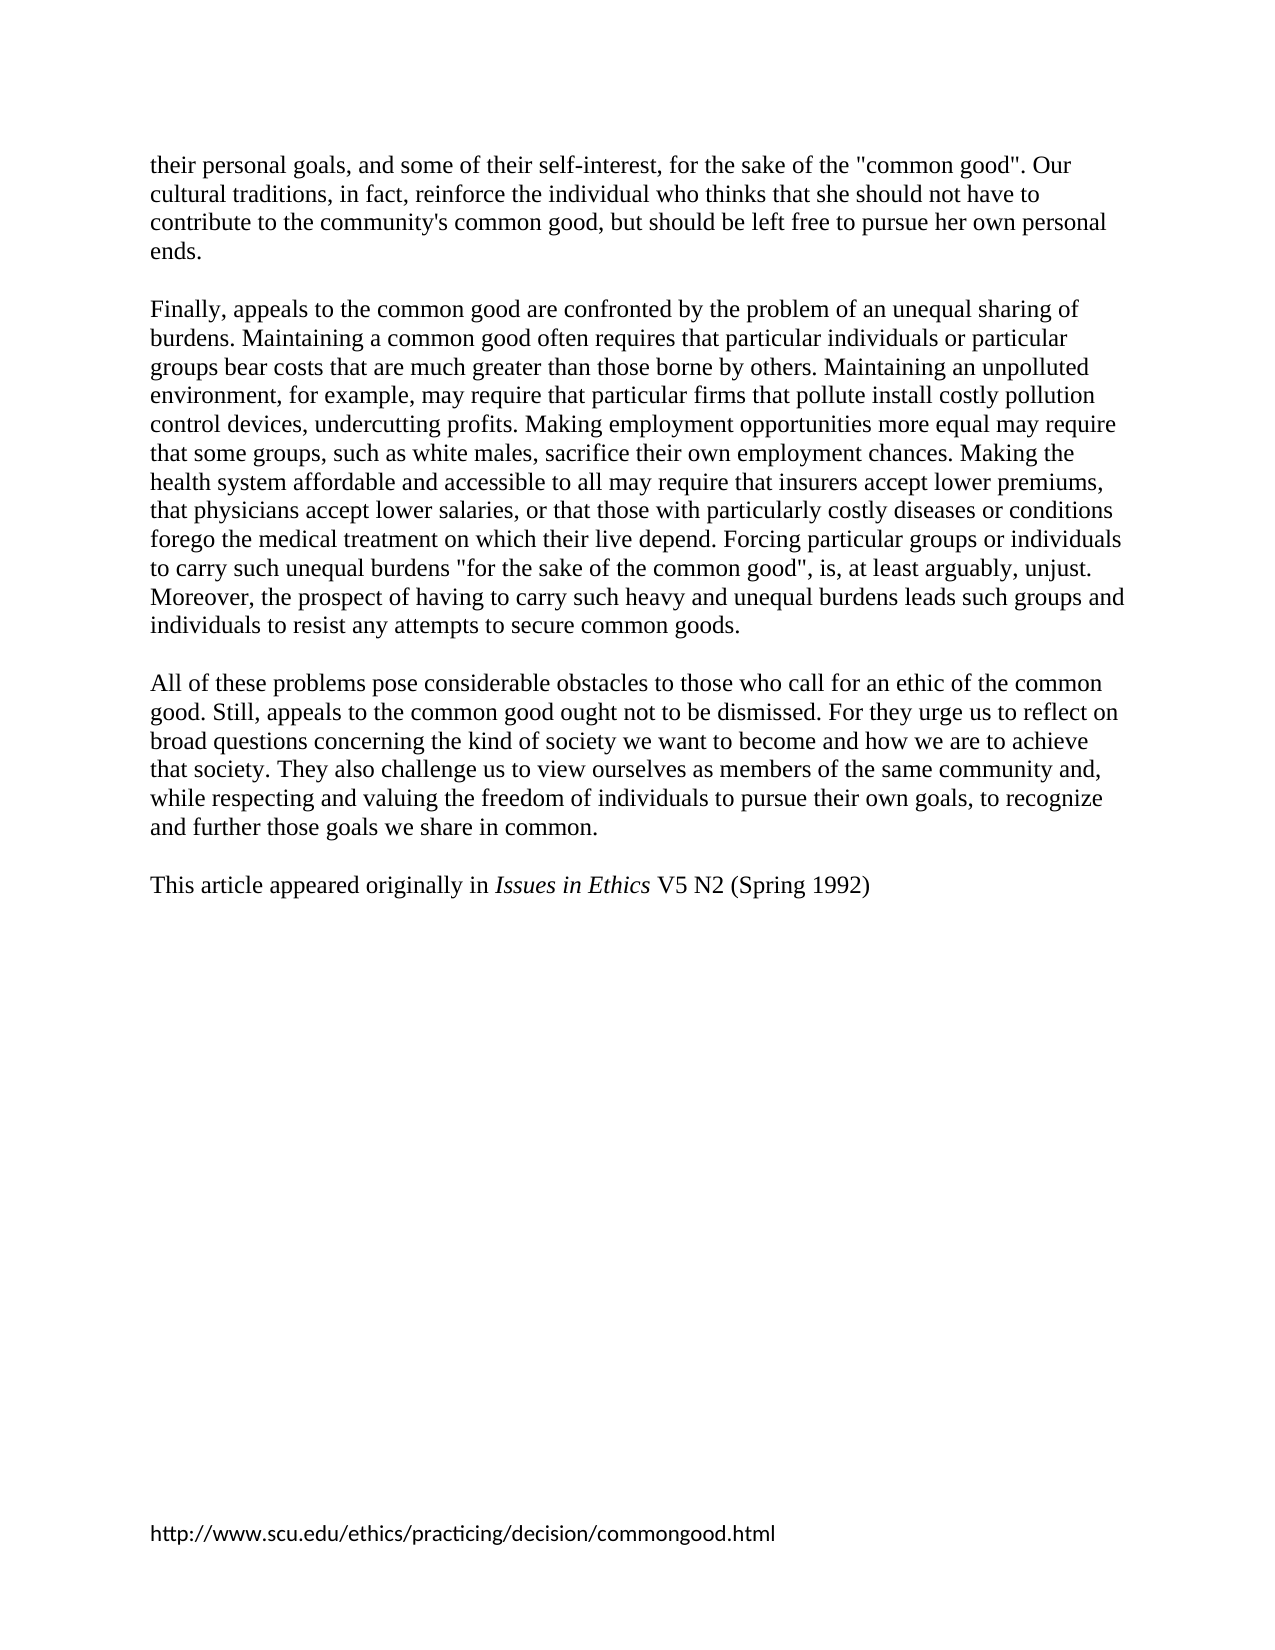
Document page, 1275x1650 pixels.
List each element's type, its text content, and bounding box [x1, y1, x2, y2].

text Finally, appeals to the common good are confronted by the problem of an unequal sharing of burdens. Maintaining a common good often requires that particular individuals or particular groups bear costs that are much greater than those borne by others. Maintaining an unpolluted environment, for example, may require that particular firms that pollute install costly pollution control devices, undercutting profits. Making employment opportunities more equal may require that some groups, such as white males, sacrifice their own employment chances. Making the health system affordable and accessible to all may require that insurers accept lower premiums, that physicians accept lower salaries, or that those with particularly costly diseases or conditions forego the medical treatment on which their live depend. Forcing particular groups or individuals to carry such unequal burdens "for the sake of the common good", is, at least arguably, unjust. Moreover, the prospect of having to carry such heavy and unequal burdens leads such groups and individuals to resist any attempts to secure common goods. [150, 294, 1125, 639]
text This article appeared originally in Issues in Ethics V5 N2 (Spring 1992) [150, 870, 1125, 899]
text All of these problems pose considerable obstacles to those who call for an ethic of the common good. Still, appeals to the common good ought not to be dismissed. For they urge us to reflect on broad questions concerning the kind of society we want to become and how we are to achieve that society. They also challenge us to view ourselves as members of the same community and, while respecting and valuing the freedom of individuals to pursue their own goals, to recognize and further those goals we share in common. [150, 668, 1125, 841]
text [150, 150, 1125, 265]
